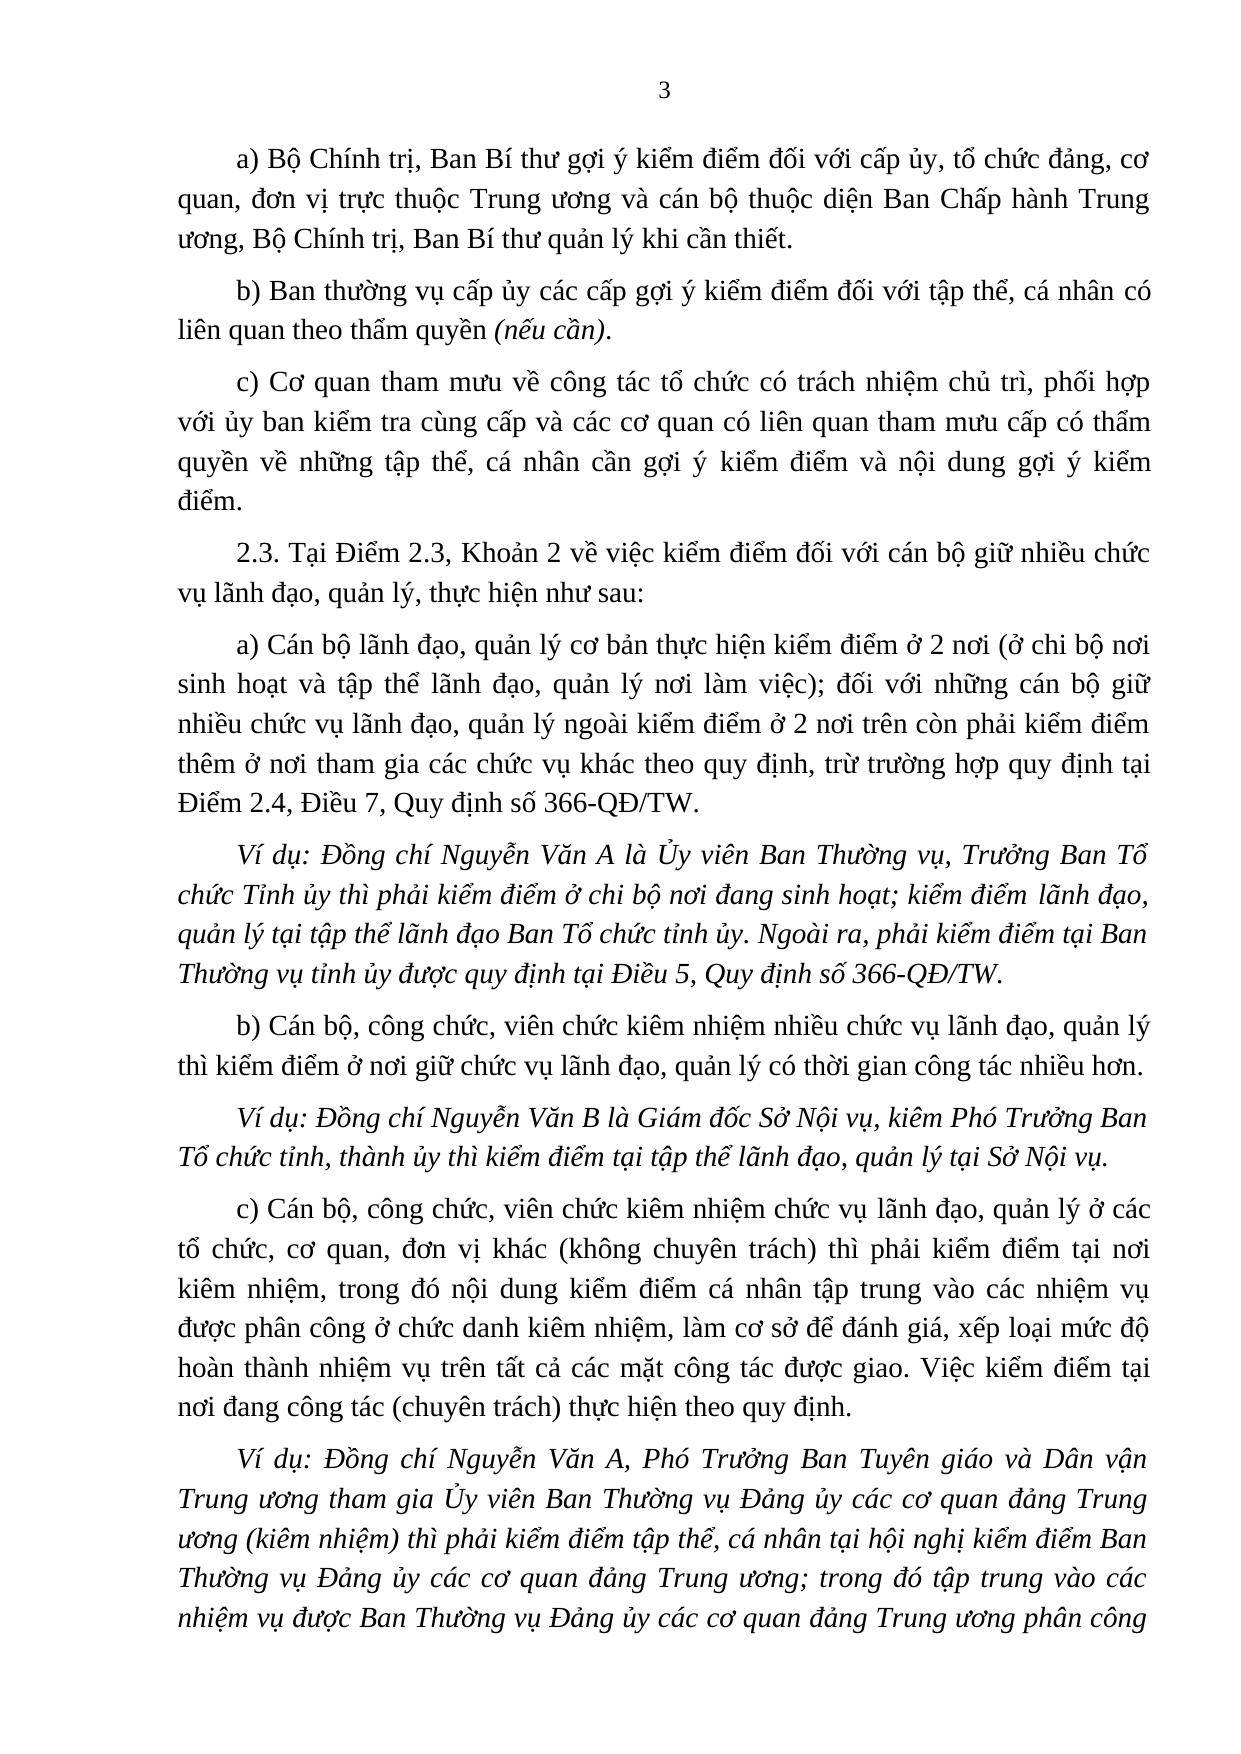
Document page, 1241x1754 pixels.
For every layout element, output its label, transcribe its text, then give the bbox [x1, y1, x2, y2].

text 2.3. Tại Điểm 2.3, Khoản 2 về việc kiểm điểm đối với cán bộ giữ nhiều chức vụ lãnh đạo, quản lý, thực hiện như sau: [177, 531, 1152, 610]
text c) Cơ quan tham mưu về công tác tổ chức có trách nhiệm chủ trì, phối hợp với ủy ban kiểm tra cùng cấp và các cơ quan có liên quan tham mưu cấp có thẩm quyền về những tập thể, cá nhân cần gợi ý kiểm điểm và nội dung gợi ý kiểm điểm. [177, 360, 1152, 518]
text b) Cán bộ, công chức, viên chức kiêm nhiệm nhiều chức vụ lãnh đạo, quản lý thì kiểm điểm ở nơi giữ chức vụ lãnh đạo, quản lý có thời gian công tác nhiều hơn. [177, 1004, 1152, 1083]
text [177, 1437, 1152, 1635]
text Ví dụ: Đồng chí Nguyễn Văn B là Giám đốc Sở Nội vụ, kiêm Phó Trưởng Ban Tổ chức tỉnh, thành ủy thì kiểm điểm tại tập thể lãnh đạo, quản lý tại Sở Nội vụ. [177, 1096, 1152, 1175]
text b) Ban thường vụ cấp ủy các cấp gợi ý kiểm điểm đối với tập thể, cá nhân có liên quan theo thẩm quyền (nếu cần). [177, 268, 1152, 348]
text Ví dụ: Đồng chí Nguyễn Văn A là Ủy viên Ban Thường vụ, Trưởng Ban Tổ chức Tỉnh ủy thì phải kiểm điểm ở chi bộ nơi đang sinh hoạt; kiểm điểm lãnh đạo, quản lý tại tập thể lãnh đạo Ban Tổ chức tỉnh ủy. Ngoài ra, phải kiểm điểm tại Ban Thường vụ tỉnh ủy được quy định tại Điều 5, Quy định số 366-QĐ/TW. [177, 833, 1152, 991]
text a) Bộ Chính trị, Ban Bí thư gợi ý kiểm điểm đối với cấp ủy, tổ chức đảng, cơ quan, đơn vị trực thuộc Trung ương và cán bộ thuộc diện Ban Chấp hành Trung ương, Bộ Chính trị, Ban Bí thư quản lý khi cần thiết. [177, 137, 1152, 256]
text a) Cán bộ lãnh đạo, quản lý cơ bản thực hiện kiểm điểm ở 2 nơi (ở chi bộ nơi sinh hoạt và tập thể lãnh đạo, quản lý nơi làm việc); đối với những cán bộ giữ nhiều chức vụ lãnh đạo, quản lý ngoài kiểm điểm ở 2 nơi trên còn phải kiểm điểm thêm ở nơi tham gia các chức vụ khác theo quy định, trừ trường hợp quy định tại Điểm 2.4, Điều 7, Quy định số 366-QĐ/TW. [177, 623, 1152, 821]
text c) Cán bộ, công chức, viên chức kiêm nhiệm chức vụ lãnh đạo, quản lý ở các tổ chức, cơ quan, đơn vị khác (không chuyên trách) thì phải kiểm điểm tại nơi kiêm nhiệm, trong đó nội dung kiểm điểm cá nhân tập trung vào các nhiệm vụ được phân công ở chức danh kiêm nhiệm, làm cơ sở để đánh giá, xếp loại mức độ hoàn thành nhiệm vụ trên tất cả các mặt công tác được giao. Việc kiểm điểm tại nơi đang công tác (chuyên trách) thực hiện theo quy định. [177, 1187, 1152, 1425]
